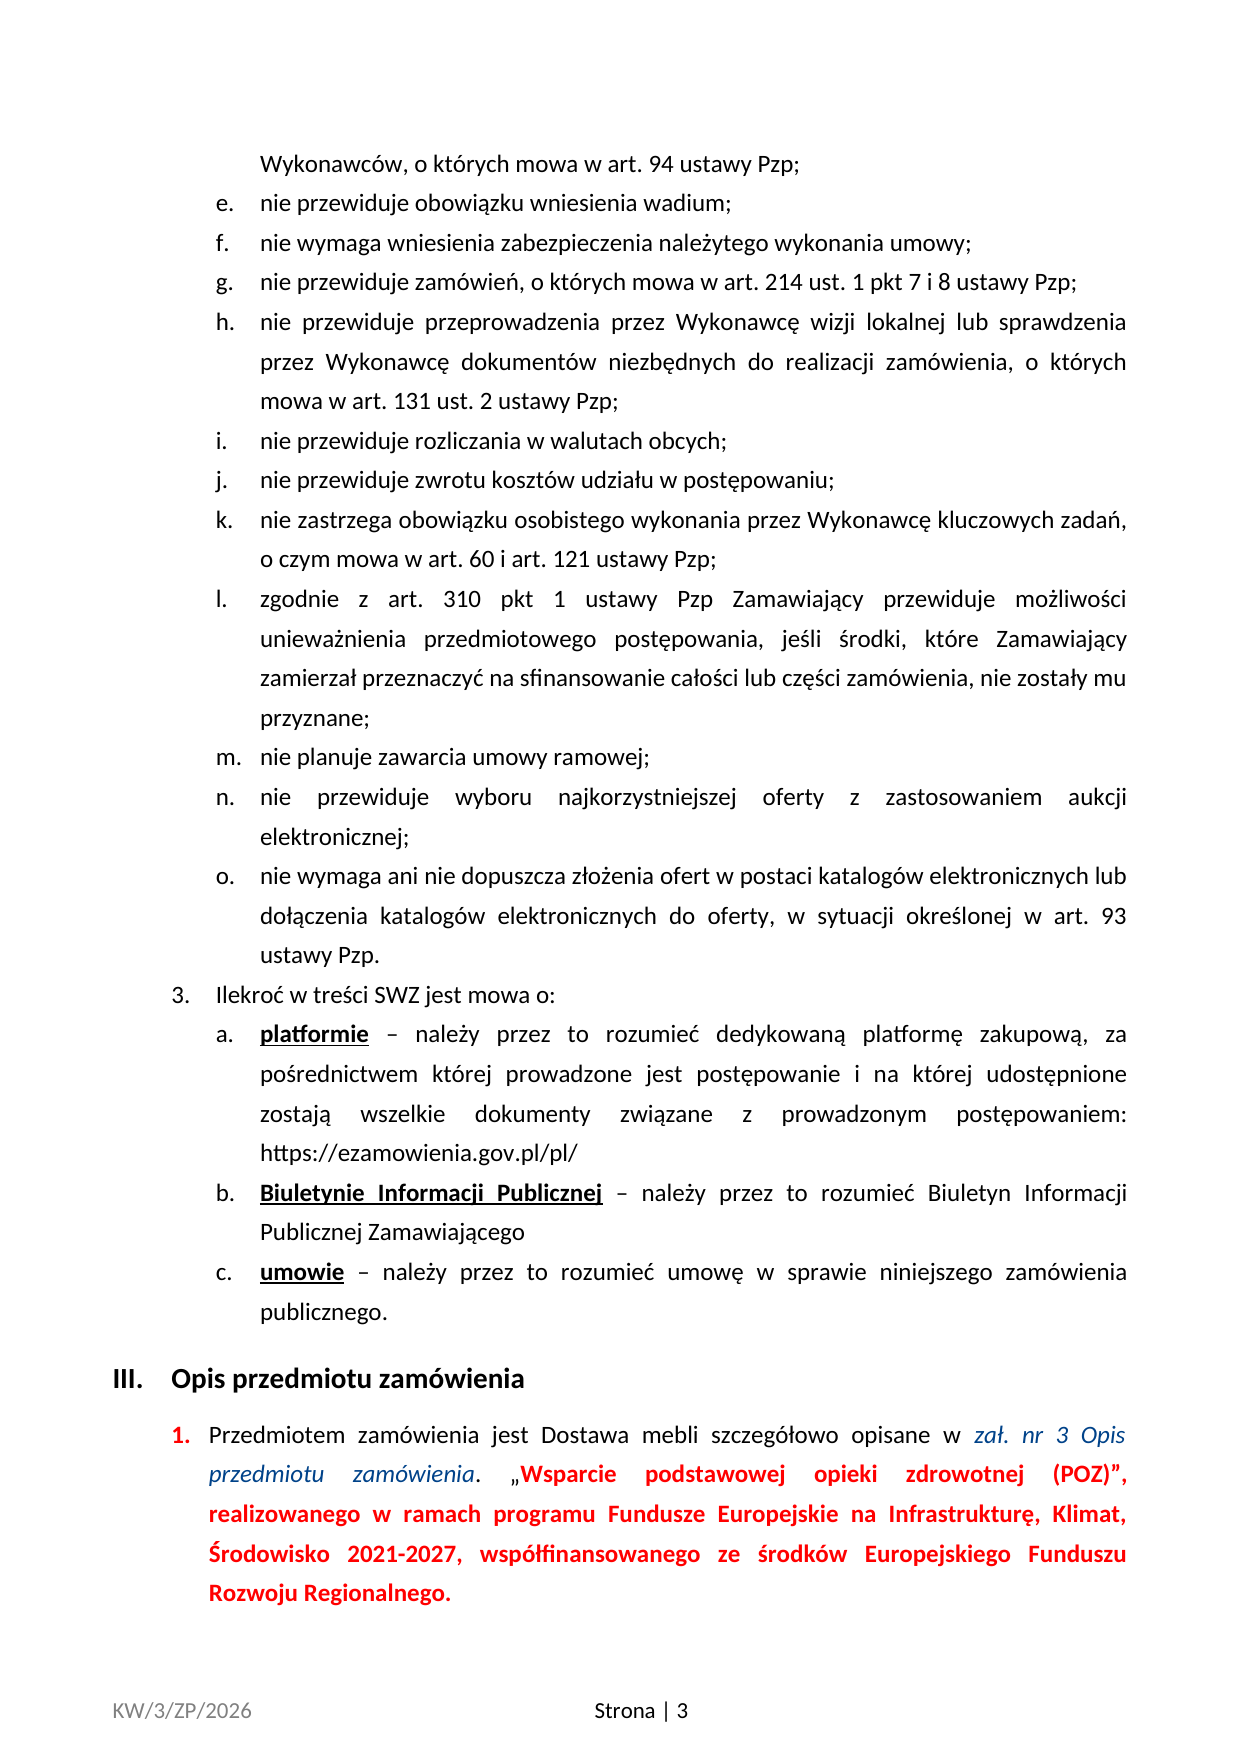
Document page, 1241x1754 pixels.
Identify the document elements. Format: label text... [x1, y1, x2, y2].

list platformie – należy przez to rozumieć dedykowaną platformę zakupową, za pośrednictwem której prowadzone jest postępowanie i na której udostępnione zostają wszelkie dokumenty związane z prowadzonym postępowaniem: https://ezamowienia.gov.pl/pl/ [216, 1018, 1128, 1168]
list zgodnie z art. 310 pkt 1 ustawy Pzp Zamawiający przewiduje możliwości unieważnienia przedmiotowego postępowania, jeśli środki, które Zamawiający zamierzał przeznaczyć na sfinansowanie całości lub części zamówienia, nie zostały mu przyznane; [216, 583, 1128, 732]
list nie przewiduje zamówień, o których mowa w art. 214 ust. 1 pkt 7 i 8 ustawy Pzp; [216, 266, 1128, 297]
list nie planuje zawarcia umowy ramowej; [216, 741, 1128, 772]
list nie wymaga ani nie dopuszcza złożenia ofert w postaci katalogów elektronicznych lub dołączenia katalogów elektronicznych do oferty, w sytuacji określonej w art. 93 ustawy Pzp. [216, 860, 1128, 970]
list nie przewiduje przeprowadzenia przez Wykonawcę wizji lokalnej lub sprawdzenia przez Wykonawcę dokumentów niezbędnych do realizacji zamówienia, o których mowa w art. 131 ust. 2 ustawy Pzp; [216, 306, 1128, 416]
list Opis przedmiotu zamówienia [112, 1360, 1128, 1396]
list nie wymaga wniesienia zabezpieczenia należytego wykonania umowy; [216, 227, 1128, 257]
list Ilekroć w treści SWZ jest mowa o: [171, 979, 1128, 1009]
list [216, 148, 1128, 178]
list nie przewiduje rozliczania w walutach obcych; [216, 425, 1128, 455]
list Biuletynie Informacji Publicznej – należy przez to rozumieć Biuletyn Informacji Publicznej Zamawiającego [216, 1177, 1128, 1247]
list nie przewiduje zwrotu kosztów udziału w postępowaniu; [216, 464, 1128, 495]
list umowie – należy przez to rozumieć umowę w sprawie niniejszego zamówienia publicznego. [216, 1256, 1128, 1326]
list nie przewiduje wyboru najkorzystniejszej oferty z zastosowaniem aukcji elektronicznej; [216, 781, 1128, 851]
list nie przewiduje obowiązku wniesienia wadium; [216, 187, 1128, 218]
list Przedmiotem zamówienia jest Dostawa mebli szczegółowo opisane w zał. nr 3 Opis przedmiotu zamówienia. „Wsparcie podstawowej opieki zdrowotnej (POZ)”, realizowanego w ramach programu Fundusze Europejskie na Infrastrukturę, Klimat, Środowisko 2021-2027, współfinansowanego ze środków Europejskiego Funduszu Rozwoju Regionalnego. [171, 1419, 1128, 1608]
list nie zastrzega obowiązku osobistego wykonania przez Wykonawcę kluczowych zadań, o czym mowa w art. 60 i art. 121 ustawy Pzp; [216, 504, 1128, 574]
